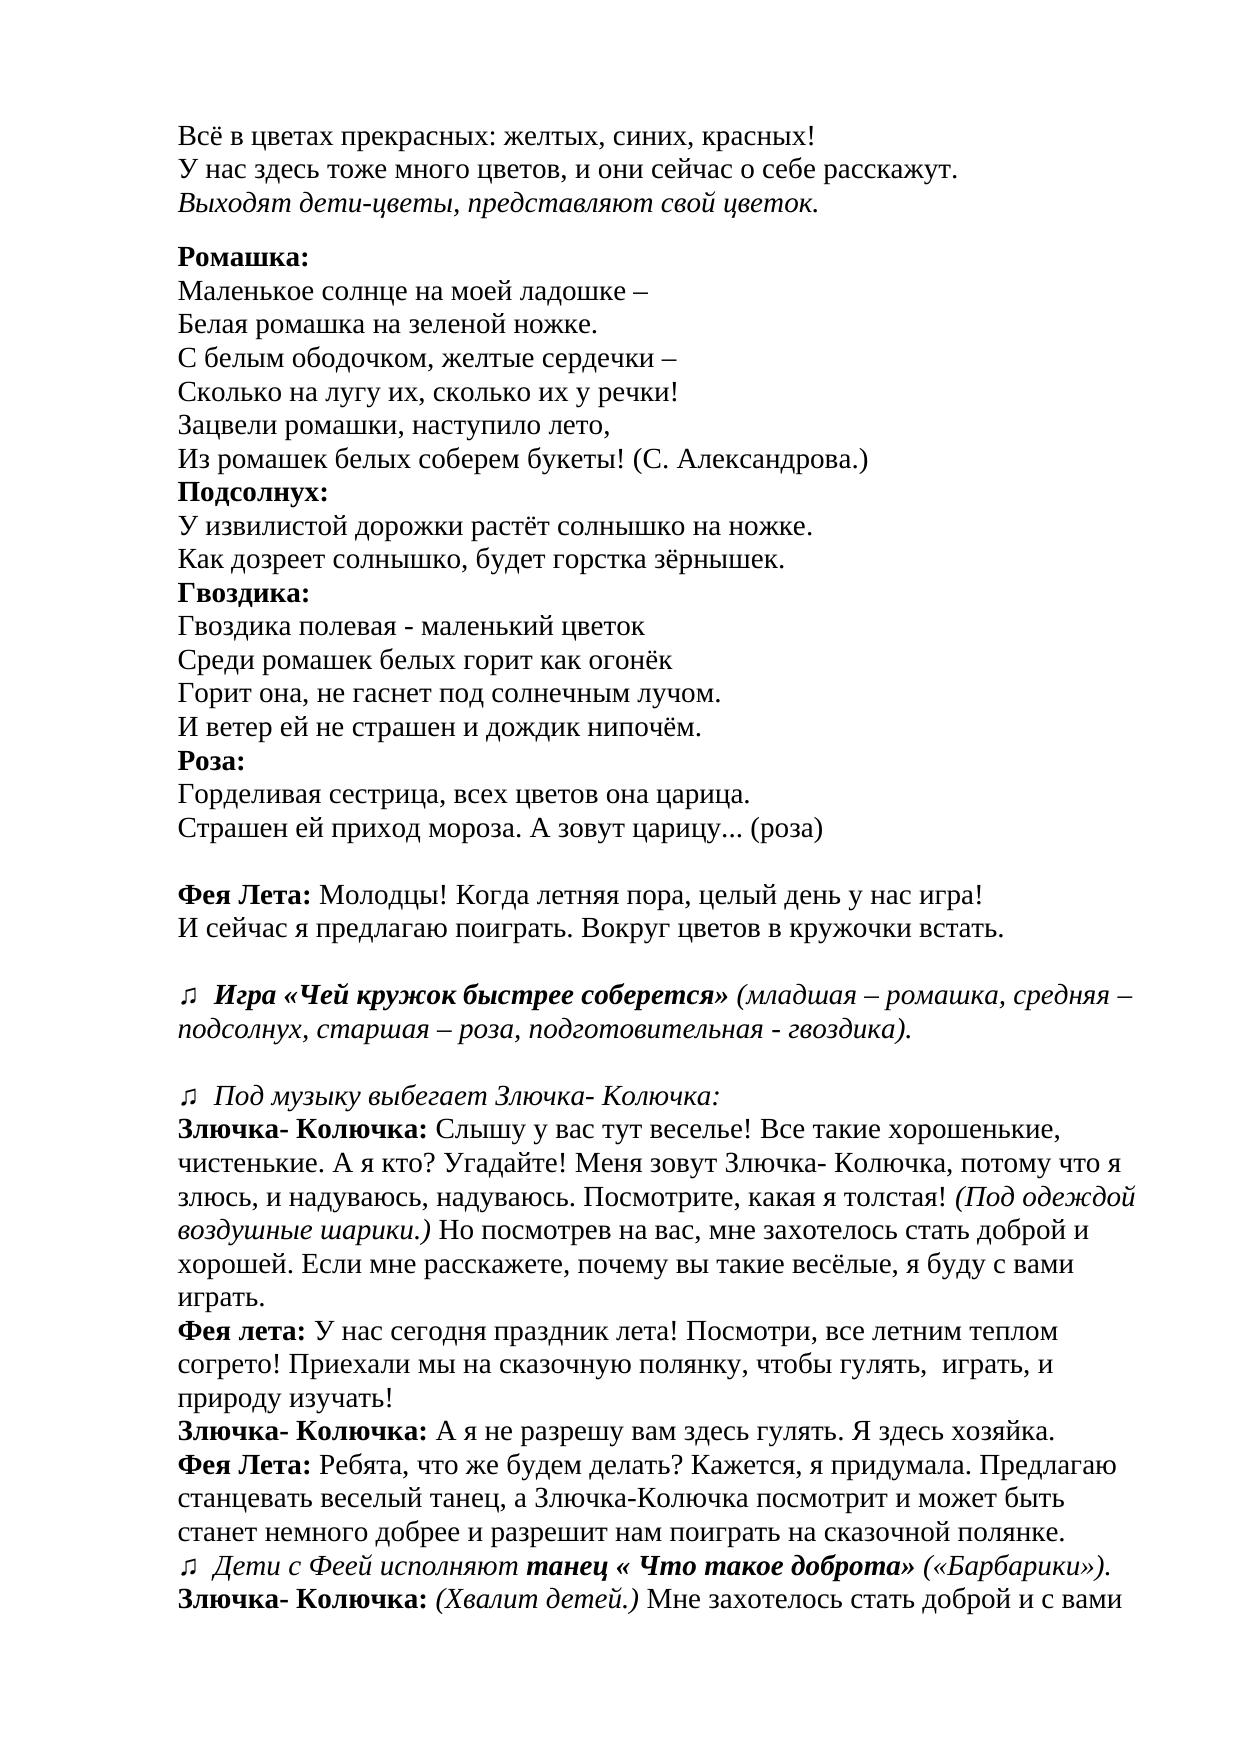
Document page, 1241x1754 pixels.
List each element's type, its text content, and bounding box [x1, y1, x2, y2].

text Ромашка: Маленькое солнце на моей ладошке – Белая ромашка на зеленой ножке. С белым ободочком, желтые сердечки – Сколько на лугу их, сколько их у речки! Зацвели ромашки, наступило лето, Из ромашек белых соберем букеты! (С. Александрова.) Подсолнух: У извилистой дорожки растёт солнышко на ножке. Как дозреет солнышко, будет горстка зёрнышек. Гвоздика: Гвоздика полевая - маленький цветок Среди ромашек белых горит как огонёк Горит она, не гаснет под солнечным лучом. И ветер ей не страшен и дождик нипочём. Роза: Горделивая сестрица, всех цветов она царица. Страшен ей приход мороза. А зовут царицу... (роза) Фея Лета: Молодцы! Когда летняя пора, целый день у нас игра! И сейчас я предлагаю поиграть. Вокруг цветов в кружочки встать. ♫ Игра «Чей кружок быстрее соберется» (младшая – ромашка, средняя – подсолнух, старшая – роза, подготовительная - гвоздика). [177, 239, 1152, 1044]
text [177, 118, 1152, 219]
text ♫ Под музыку выбегает Злючка- Колючка: Злючка- Колючка: Слышу у вас тут веселье! Все такие хорошенькие, чистенькие. А я кто? Угадайте! Меня зовут Злючка- Колючка, потому что я злюсь, и надуваюсь, надуваюсь. Посмотрите, какая я толстая! (Под одеждой воздушные шарики.) Но посмотрев на вас, мне захотелось стать доброй и хорошей. Если мне расскажете, почему вы такие весёлые, я буду с вами играть. Фея лета: У нас сегодня праздник лета! Посмотри, все летним теплом согрето! Приехали мы на сказочную полянку, чтобы гулять, играть, и природу изучать! [177, 1078, 1152, 1413]
text Злючка- Колючка: А я не разрешу вам здесь гулять. Я здесь хозяйка. [177, 1413, 1152, 1447]
text Фея Лета: Ребята, что же будем делать? Кажется, я придумала. Предлагаю станцевать веселый танец, а Злючка-Колючка посмотрит и может быть станет немного добрее и разрешит нам поиграть на сказочной полянке. [177, 1447, 1152, 1548]
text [177, 1548, 1152, 1615]
